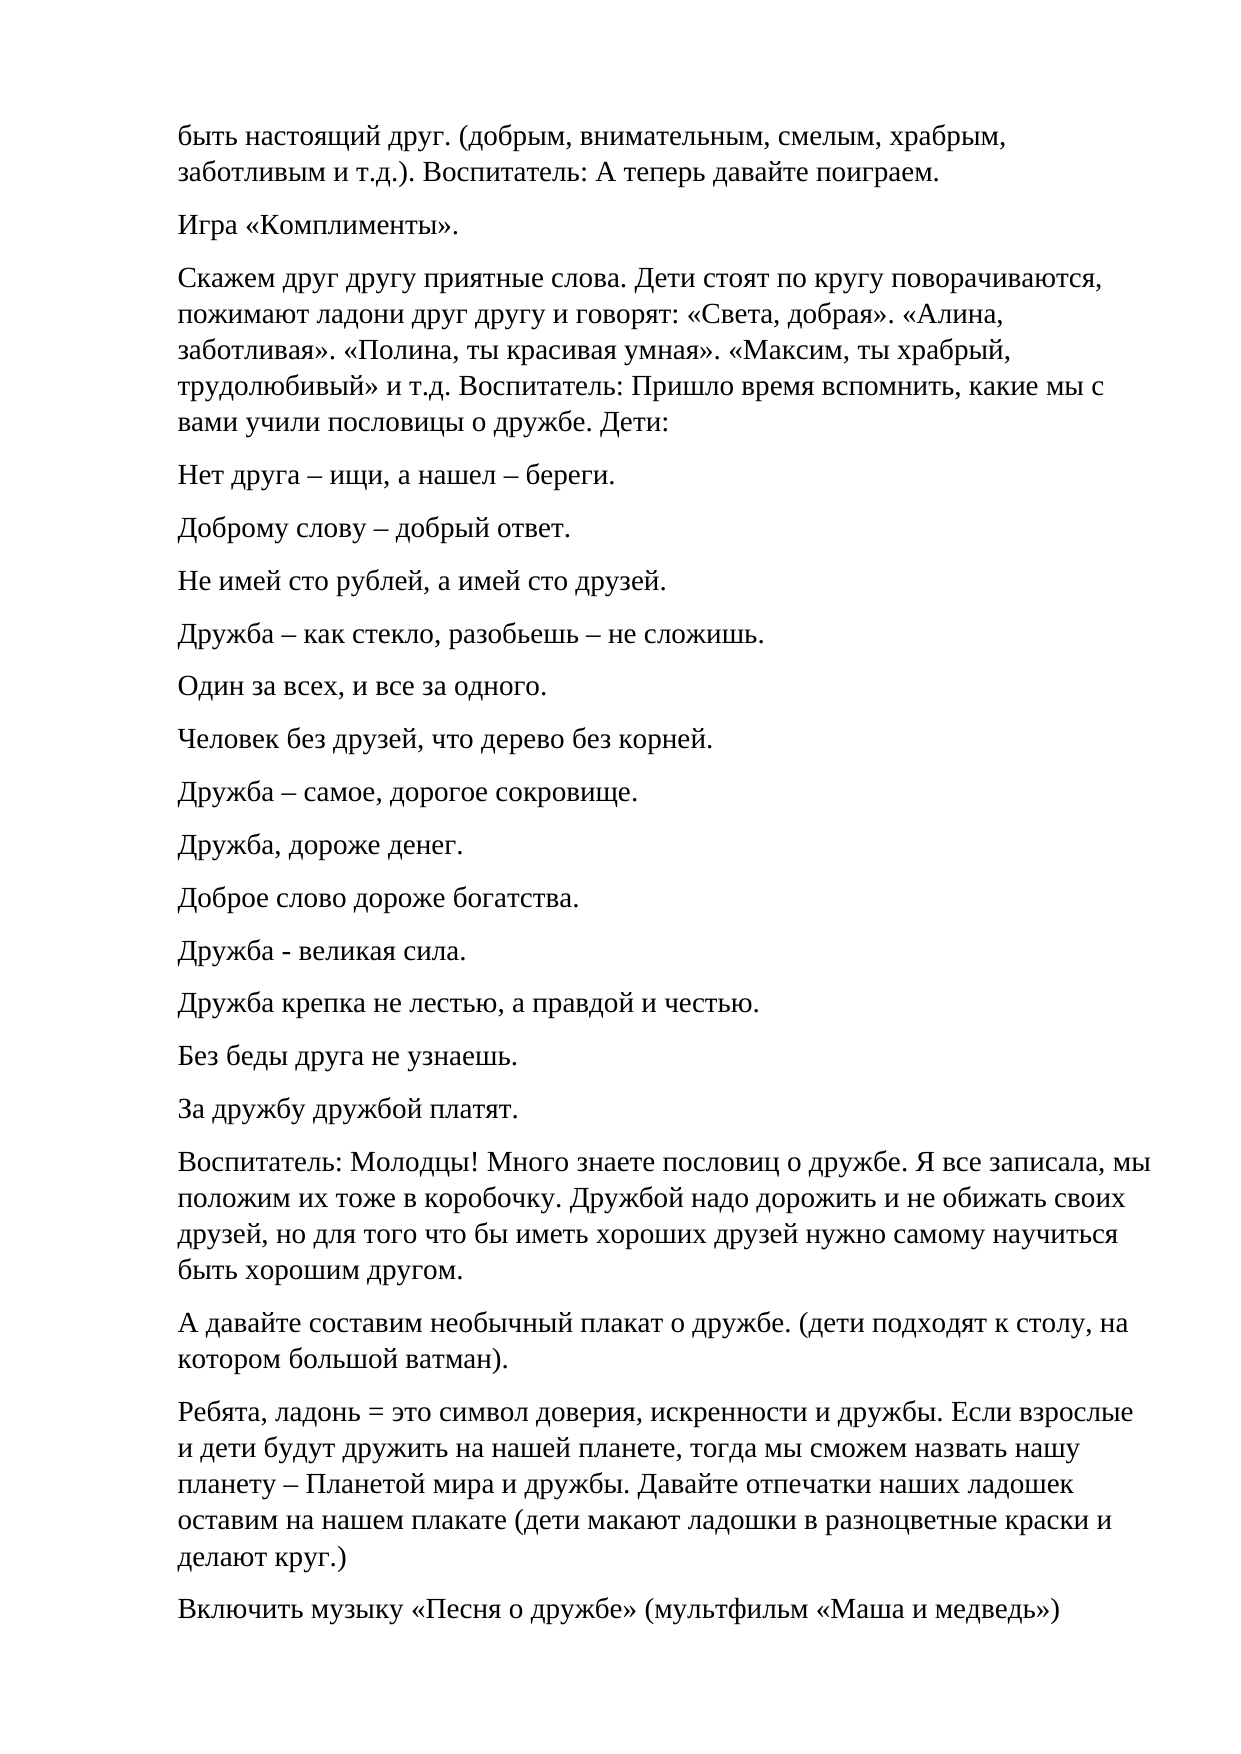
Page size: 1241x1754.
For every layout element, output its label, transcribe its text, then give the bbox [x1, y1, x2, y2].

text Не имей сто рублей, а имей сто друзей. [177, 563, 1152, 596]
text Игра «Комплименты». [177, 207, 1152, 241]
text Воспитатель: Молодцы! Много знаете пословиц о дружбе. Я все записала, мы положим их тоже в коробочку. Дружбой надо дорожить и не обижать своих друзей, но для того что бы иметь хороших друзей нужно самому научиться быть хорошим другом. [177, 1144, 1152, 1286]
text Дружба, дороже денег. [177, 827, 1152, 861]
text Дружба крепка не лестью, а правдой и честью. [177, 985, 1152, 1019]
text Ребята, ладонь = это символ доверия, искренности и дружбы. Если взрослые и дети будут дружить на нашей планете, тогда мы сможем назвать нашу планету – Планетой мира и дружбы. Давайте отпечатки наших ладошек оставим на нашем плакате (дети макают ладошки в разноцветные краски и делают круг.) [177, 1394, 1152, 1572]
text Без беды друга не узнаешь. [177, 1038, 1152, 1072]
text Дружба – самое, дорогое сокровище. [177, 774, 1152, 808]
text Скажем друг другу приятные слова. Дети стоят по кругу поворачиваются, пожимают ладони друг другу и говорят: «Света, добрая». «Алина, заботливая». «Полина, ты красивая умная». «Максим, ты храбрый, трудолюбивый» и т.д. Воспитатель: Пришло время вспомнить, какие мы с вами учили пословицы о дружбе. Дети: [177, 260, 1152, 438]
text Включить музыку «Песня о дружбе» (мультфильм «Маша и медведь») [177, 1591, 1152, 1625]
text А давайте составим необычный плакат о дружбе. (дети подходят к столу, на котором большой ватман). [177, 1305, 1152, 1375]
text Доброе слово дороже богатства. [177, 880, 1152, 913]
text Человек без друзей, что дерево без корней. [177, 721, 1152, 755]
text Дружба - великая сила. [177, 933, 1152, 966]
text Дружба – как стекло, разобьешь – не сложишь. [177, 616, 1152, 649]
text Нет друга – ищи, а нашел – береги. [177, 457, 1152, 491]
text За дружбу дружбой платят. [177, 1091, 1152, 1124]
text Один за всех, и все за одного. [177, 668, 1152, 702]
text Доброму слову – добрый ответ. [177, 510, 1152, 544]
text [177, 118, 1152, 188]
